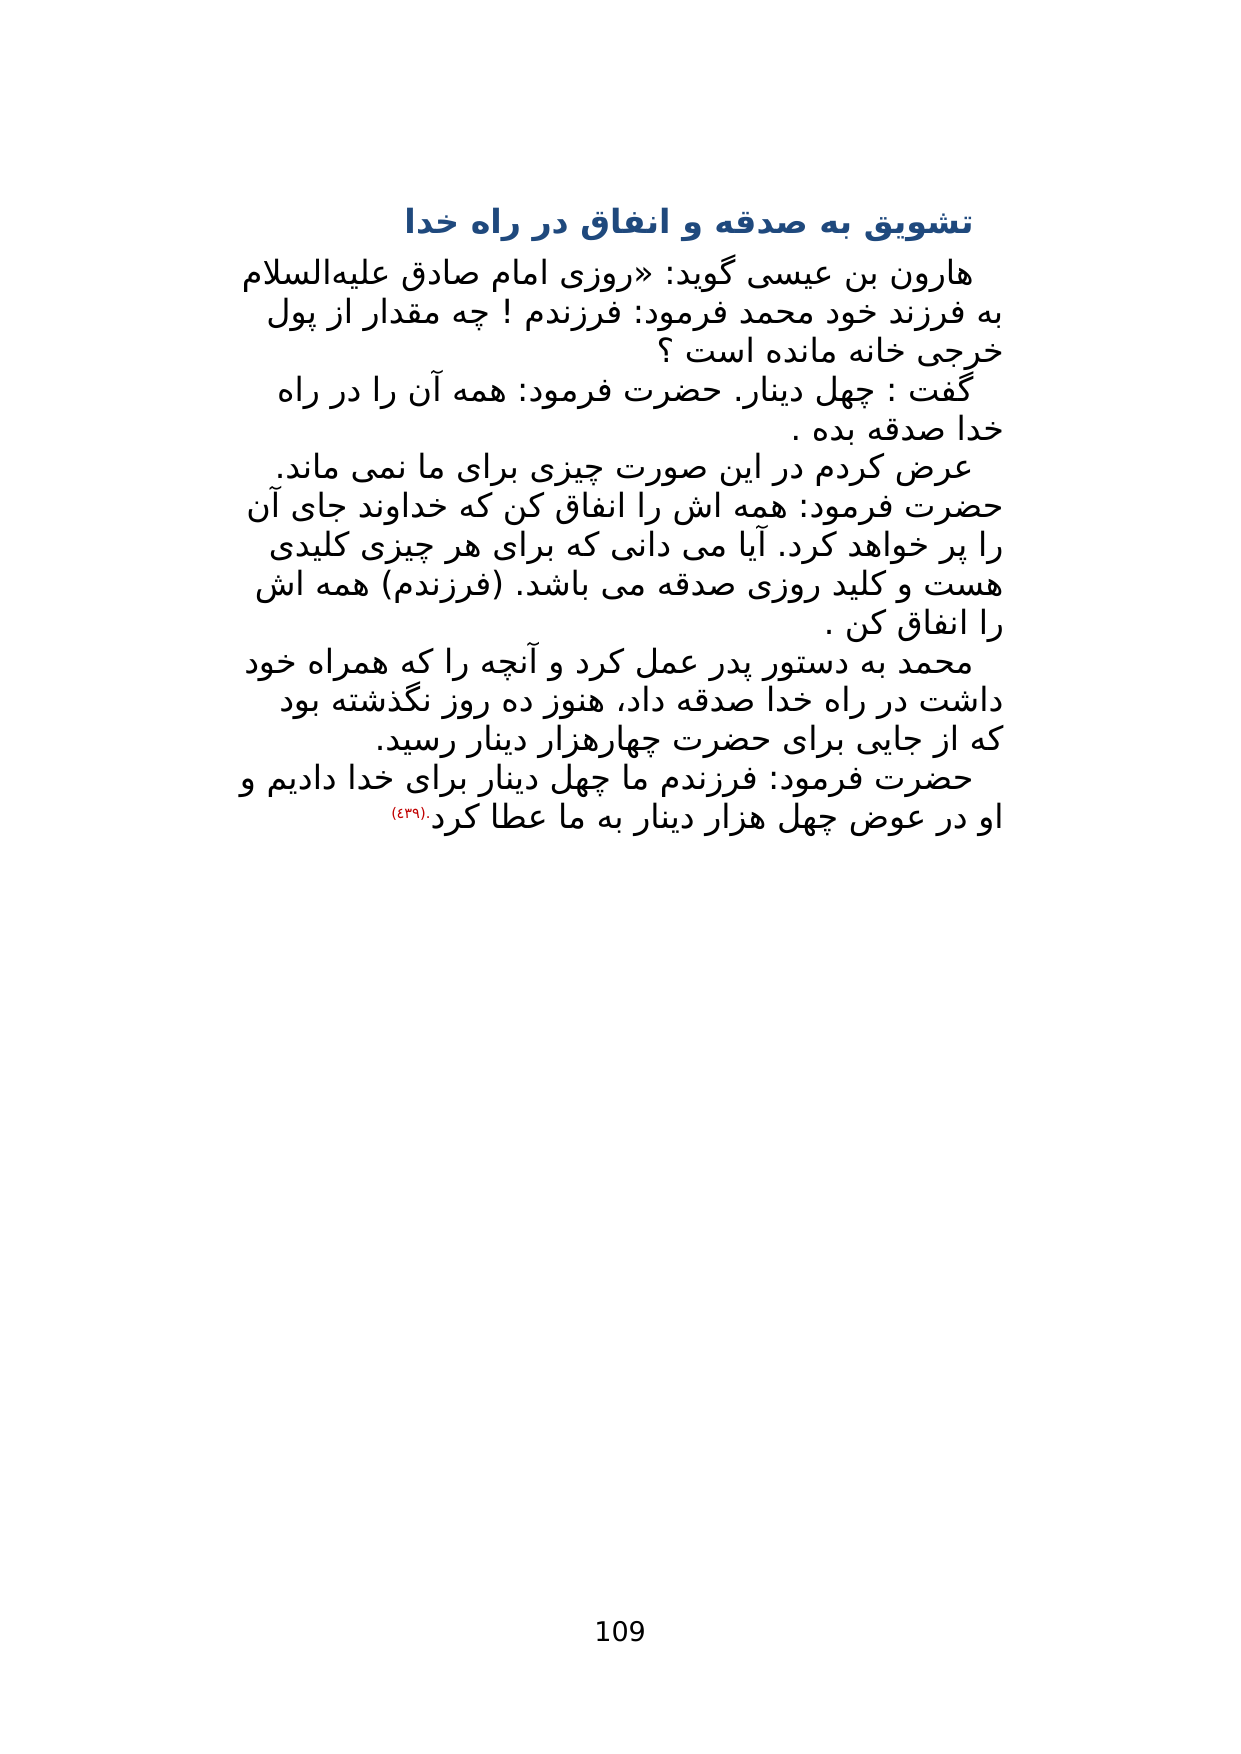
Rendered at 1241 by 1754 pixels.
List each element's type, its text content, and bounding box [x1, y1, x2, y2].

subtitle تشويق به صدقه و انفاق در راه خدا [236, 202, 1004, 241]
text گفت : چهل دينار. حضرت فرمود: همه آن را در راه خدا صدقه بده . [236, 370, 1004, 448]
text محمد به دستور پدر عمل كرد و آنچه را كه همراه خود داشت در راه خدا صدقه داد، هنوز ده روز نگذشته بود كه از جايى براى حضرت چهارهزار دينار رسيد. [236, 642, 1004, 759]
text عرض كردم در اين صورت چيزى براى ما نمى ماند. حضرت فرمود: همه اش را انفاق كن كه خداوند جاى آن را پر خواهد كرد. آيا مى دانى كه براى هر چيزى كليدى هست و كليد روزى صدقه مى باشد. (فرزندم) همه اش را انفاق كن . [236, 448, 1004, 642]
text حضرت فرمود: فرزندم ما چهل دينار براى خدا داديم و او در عوض چهل هزار دينار به ما عطا كرد.(٤٣٩) [236, 759, 1004, 836]
text هارون بن عيسى گويد: «روزى امام صادق عليه‌السلام به فرزند خود محمد فرمود: فرزندم ! چه مقدار از پول خرجى خانه مانده است ؟ [236, 253, 1004, 370]
